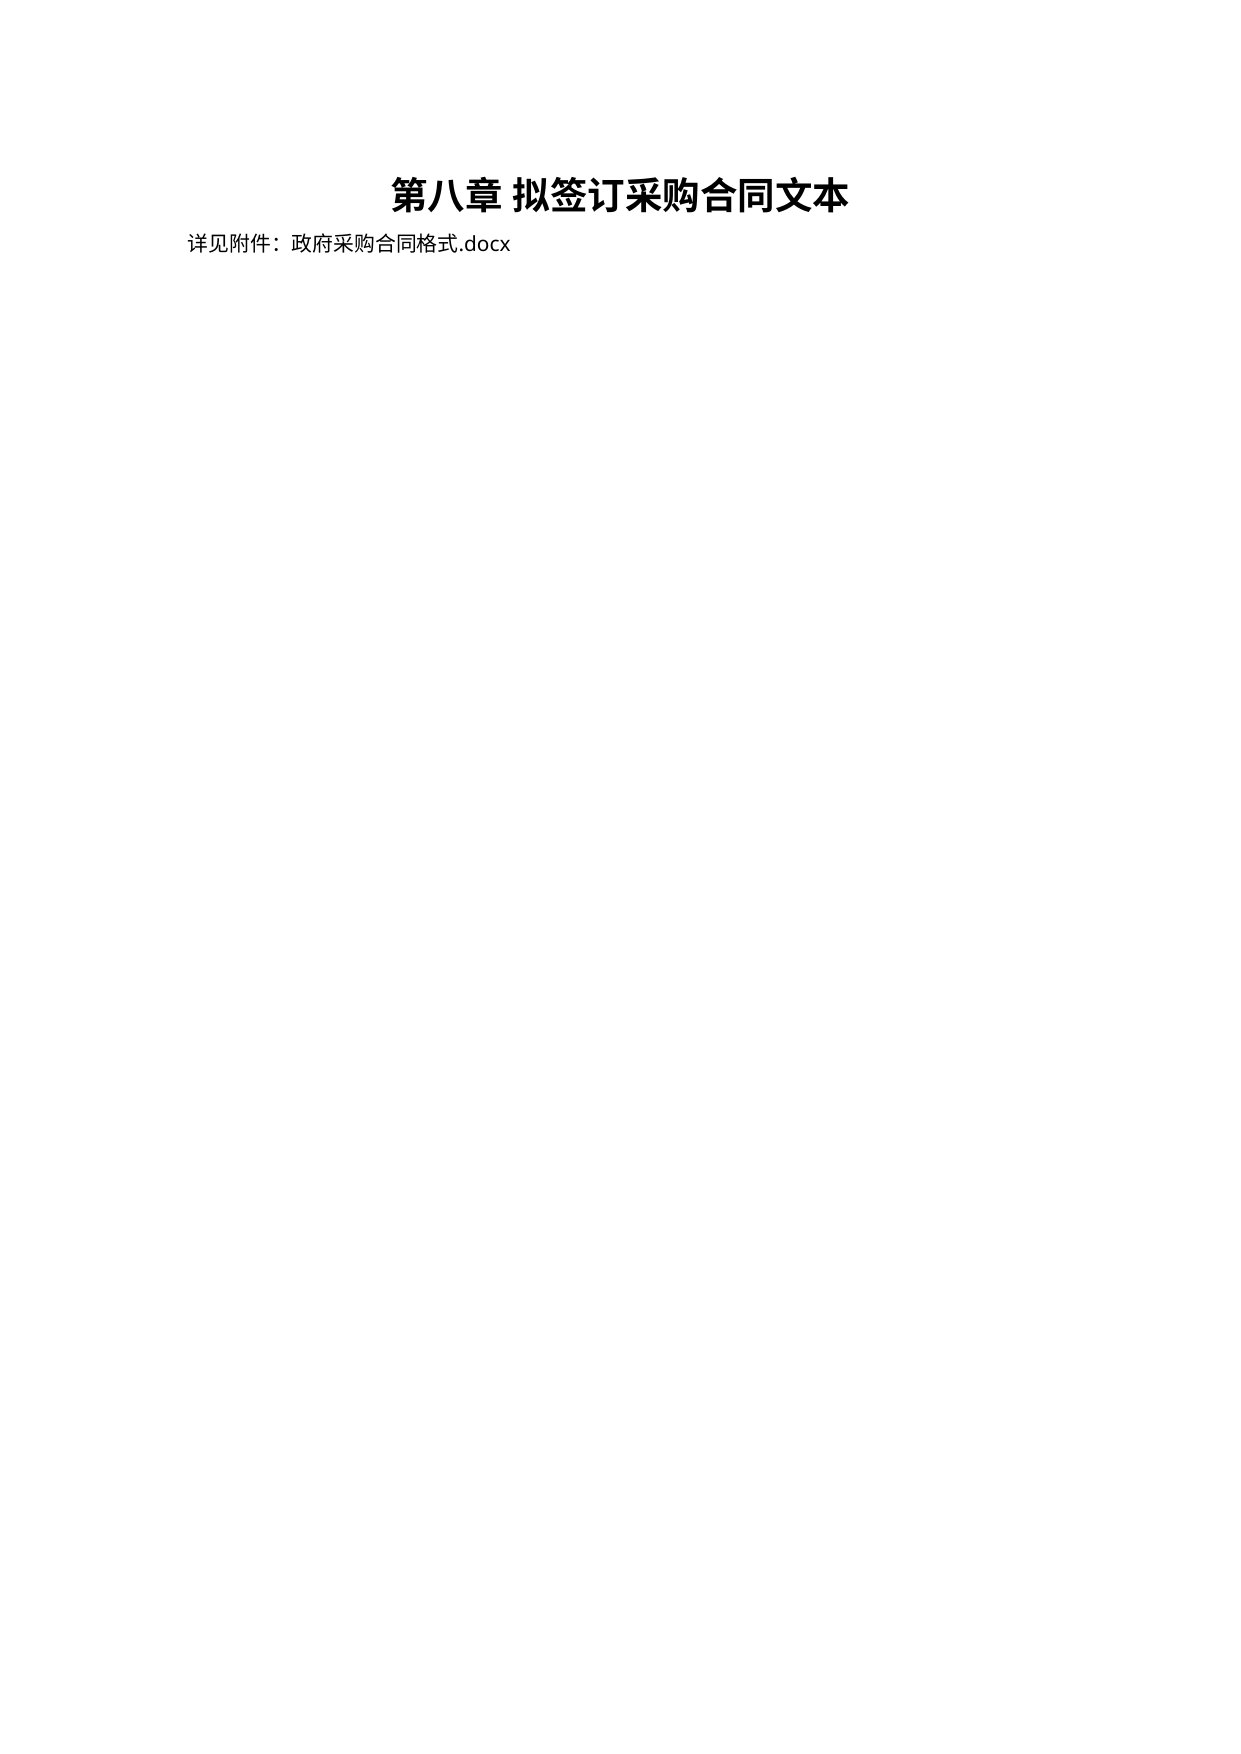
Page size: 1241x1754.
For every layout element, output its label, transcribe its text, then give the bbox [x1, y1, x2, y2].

text 第八章 拟签订采购合同文本 [187, 162, 1053, 227]
text 详见附件：政府采购合同格式.docx [187, 227, 1053, 259]
